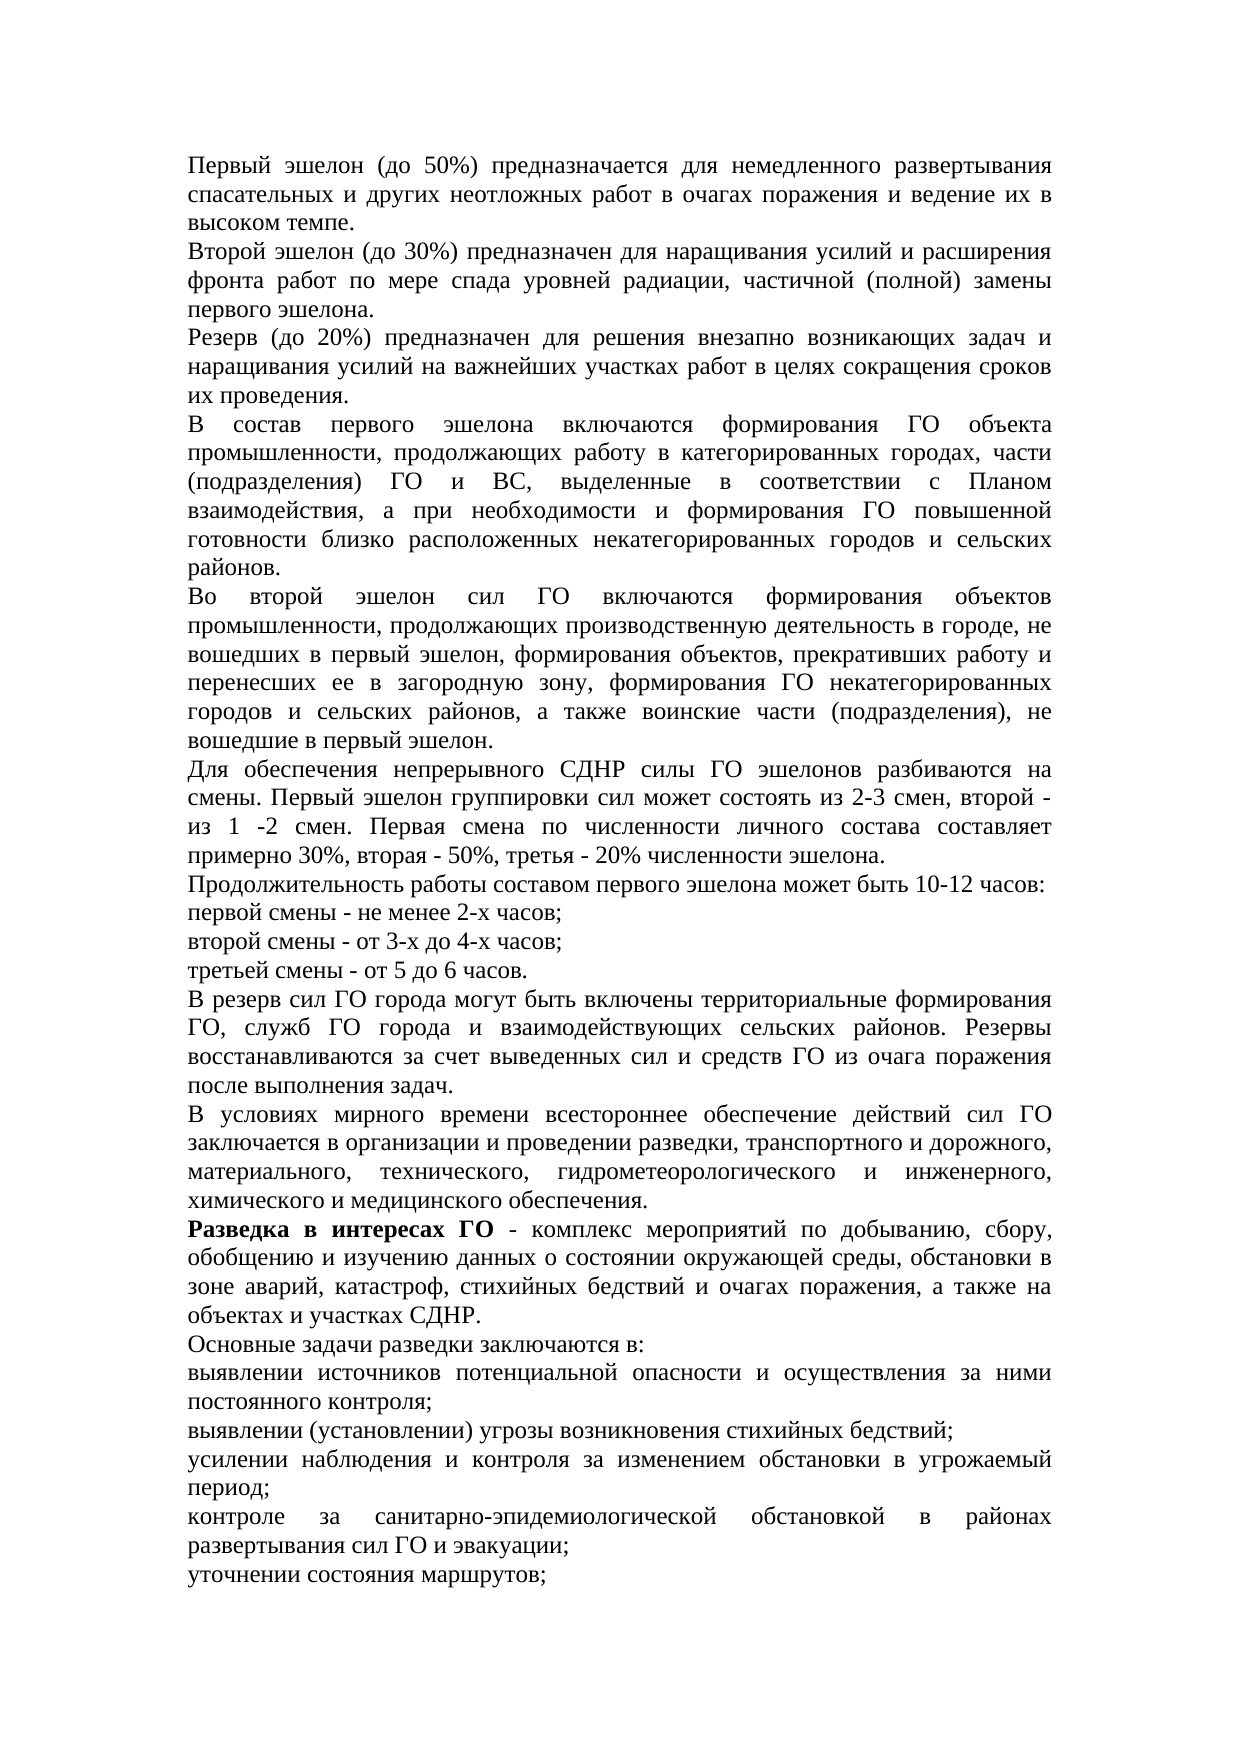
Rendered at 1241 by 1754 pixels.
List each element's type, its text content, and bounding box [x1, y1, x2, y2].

text первой смены - не менее 2-х часов; [187, 897, 1053, 926]
text второй смены - от 3-х до 4-х часов; [187, 926, 1053, 955]
text Второй эшелон (до 30%) предназначен для наращивания усилий и расширения фронта работ по мере спада уровней радиации, частичной (полной) замены первого эшелона. [187, 236, 1053, 322]
text контроле за санитарно-эпидемиологической обстановкой в районах развертывания сил ГО и эвакуации; [187, 1501, 1053, 1559]
text Продолжительность работы составом первого эшелона может быть 10-12 часов: [187, 869, 1053, 897]
text Резерв (до 20%) предназначен для решения внезапно возникающих задач и наращивания усилий на важнейших участках работ в целях сокращения сроков их проведения. [187, 322, 1053, 409]
text В условиях мирного времени всестороннее обеспечение действий сил ГО заключается в организации и проведении разведки, транспортного и дорожного, материального, технического, гидрометеорологического и инженерного, химического и медицинского обеспечения. [187, 1099, 1053, 1214]
text Первый эшелон (до 50%) предназначается для немедленного развертывания спасательных и других неотложных работ в очагах поражения и ведение их в высоком темпе. [187, 150, 1053, 236]
text выявлении (установлении) угрозы возникновения стихийных бедствий; [187, 1415, 1053, 1444]
text третьей смены - от 5 до 6 часов. [187, 955, 1053, 984]
text Во второй эшелон сил ГО включаются формирования объектов промышленности, продолжающих производственную деятельность в городе, не вошедших в первый эшелон, формирования объектов, прекративших работу и перенесших ее в загородную зону, формирования ГО некатегорированных городов и сельских районов, а также воинские части (подразделения), не вошедшие в первый эшелон. [187, 581, 1053, 754]
text уточнении состояния маршрутов; [187, 1559, 1053, 1587]
text Разведка в интересах ГО - комплекс мероприятий по добыванию, сбору, обобщению и изучению данных о состоянии окружающей среды, обстановки в зоне аварий, катастроф, стихийных бедствий и очагах поражения, а также на объектах и участках СДНР. [187, 1214, 1053, 1329]
text Для обеспечения непрерывного СДНР силы ГО эшелонов разбиваются на смены. Первый эшелон группировки сил может состоять из 2-3 смен, второй - из 1 -2 смен. Первая смена по численности личного состава составляет примерно 30%, вторая - 50%, третья - 20% численности эшелона. [187, 754, 1053, 869]
text выявлении источников потенциальной опасности и осуществления за ними постоянного контроля; [187, 1357, 1053, 1415]
text Основные задачи разведки заключаются в: [187, 1329, 1053, 1357]
text усилении наблюдения и контроля за изменением обстановки в угрожаемый период; [187, 1444, 1053, 1501]
text В резерв сил ГО города могут быть включены территориальные формирования ГО, служб ГО города и взаимодействующих сельских районов. Резервы восстанавливаются за счет выведенных сил и средств ГО из очага поражения после выполнения задач. [187, 984, 1053, 1099]
text В состав первого эшелона включаются формирования ГО объекта промышленности, продолжающих работу в категорированных городах, части (подразделения) ГО и ВС, выделенные в соответствии с Планом взаимодействия, а при необходимости и формирования ГО повышенной готовности близко расположенных некатегорированных городов и сельских районов. [187, 409, 1053, 581]
